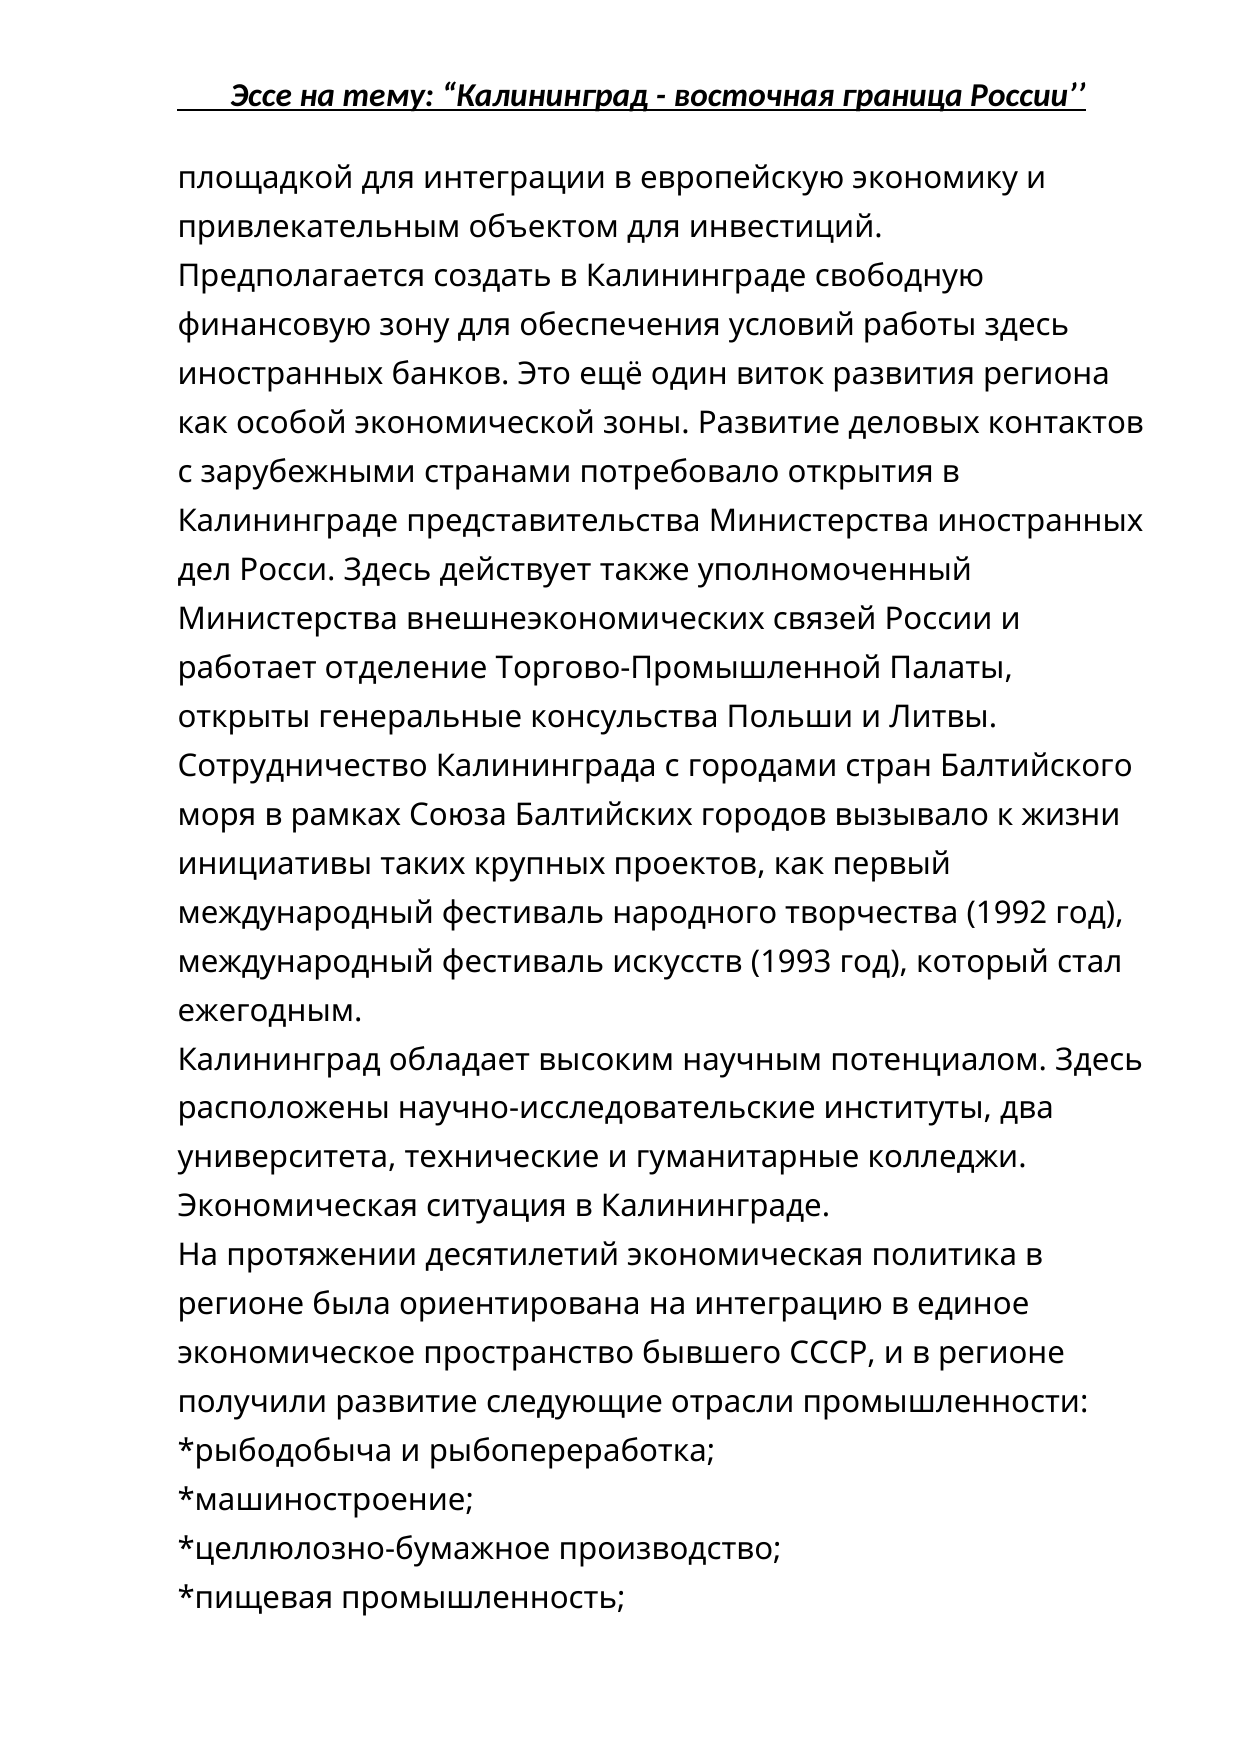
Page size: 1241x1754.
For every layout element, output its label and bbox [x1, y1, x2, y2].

text [177, 155, 1152, 1618]
